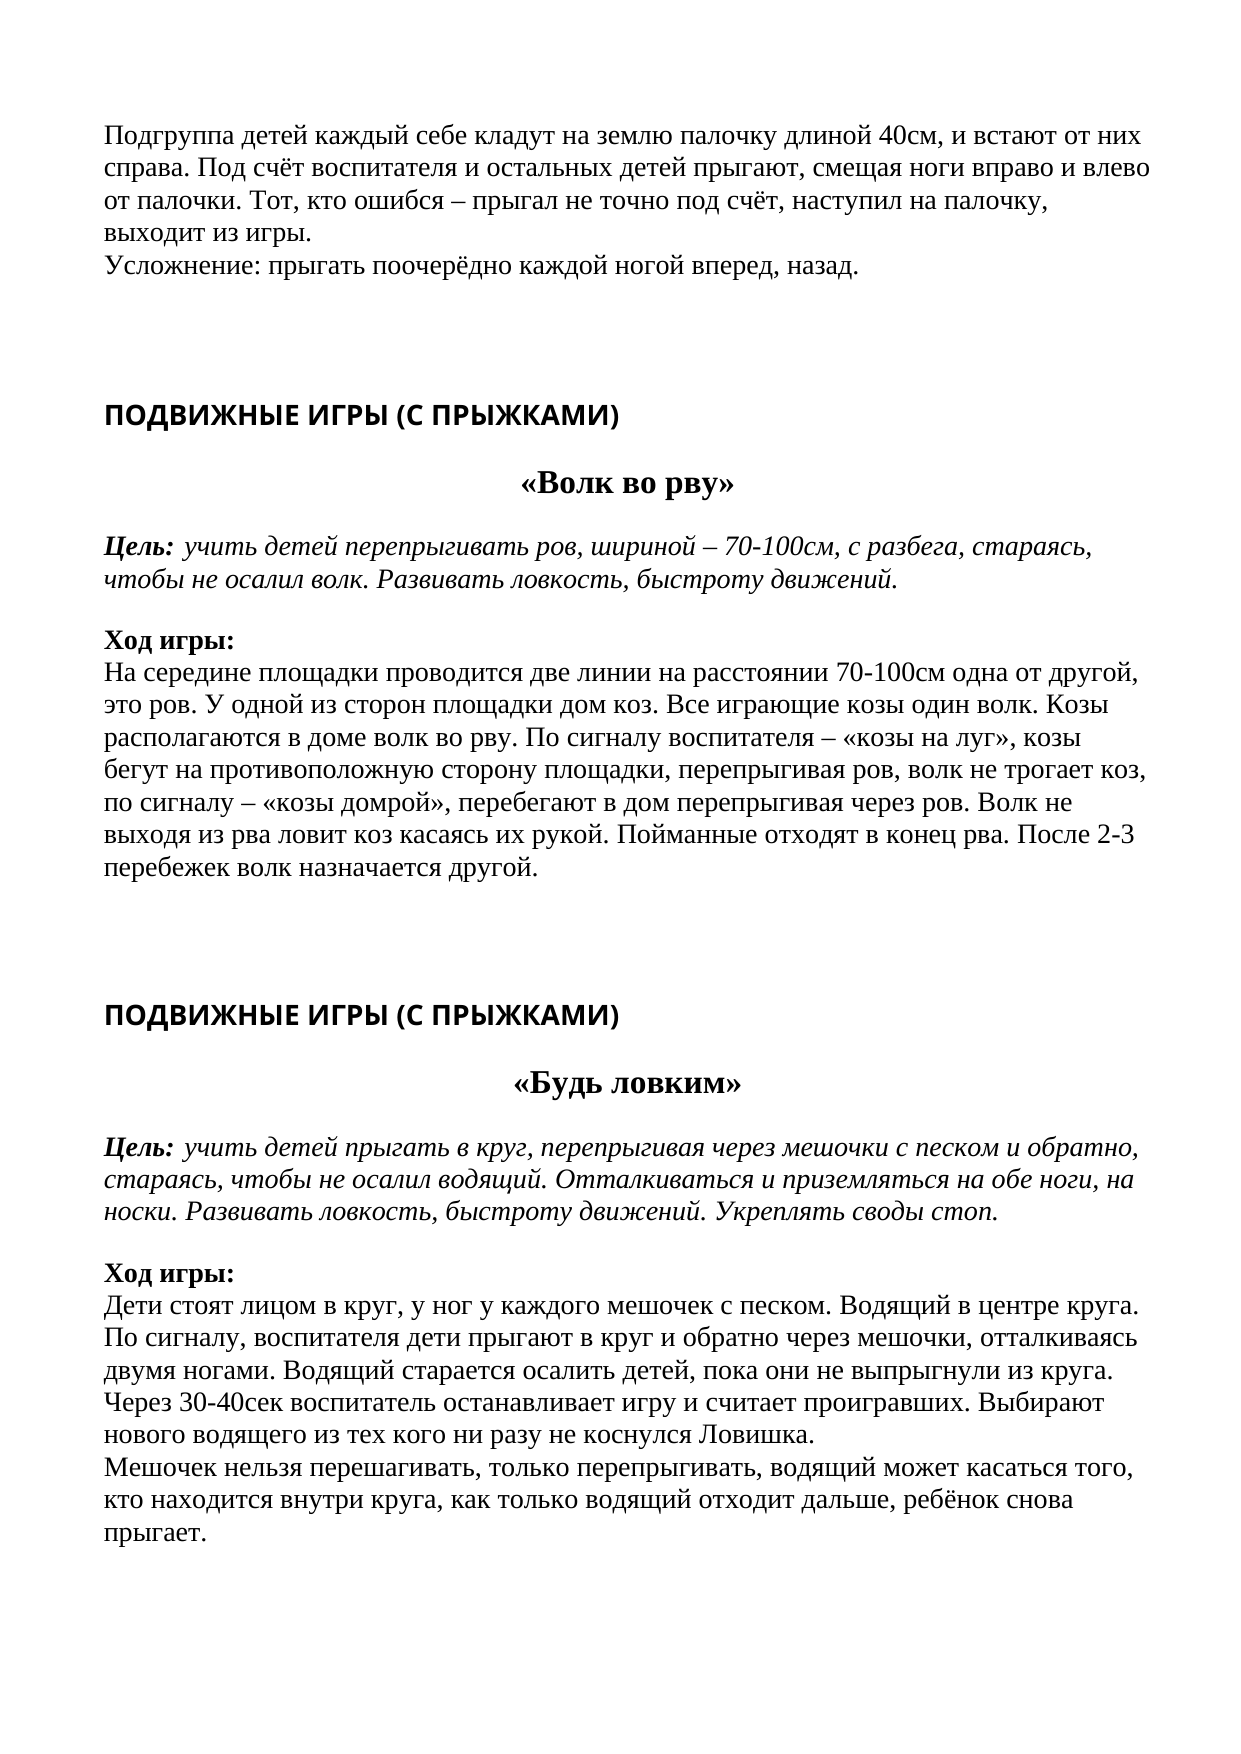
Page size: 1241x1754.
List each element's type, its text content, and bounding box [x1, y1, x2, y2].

text Подгруппа детей каждый себе кладут на землю палочку длиной 40см, и встают от них справа. Под счёт воспитателя и остальных детей прыгают, смещая ноги вправо и влево от палочки. Тот, кто ошибся – прыгал не точно под счёт, наступил на палочку, выходит из игры. [103, 118, 1152, 248]
text Мешочек нельзя перешагивать, только перепрыгивать, водящий может касаться того, кто находится внутри круга, как только водящий отходит дальше, ребёнок снова прыгает. [103, 1450, 1152, 1547]
text Усложнение: прыгать поочерёдно каждой ногой вперед, назад. [103, 248, 1152, 280]
text Цель: учить детей перепрыгивать ров, шириной – 70-100см, с разбега, стараясь, чтобы не осалил волк. Развивать ловкость, быстроту движений. [103, 529, 1152, 594]
text Дети стоят лицом в круг, у ног у каждого мешочек с песком. Водящий в центре круга. По сигналу, воспитателя дети прыгают в круг и обратно через мешочки, отталкиваясь двумя ногами. Водящий старается осалить детей, пока они не выпрыгнули из круга. Через 30-40сек воспитатель останавливает игру и считает проигравших. Выбирают нового водящего из тех кого ни разу не коснулся Ловишка. [103, 1288, 1152, 1450]
text На середине площадки проводится две линии на расстоянии 70-100см одна от другой, это ров. У одной из сторон площадки дом коз. Все играющие козы один волк. Козы располагаются в доме волк во рву. По сигналу воспитателя – «козы на луг», козы бегут на противоположную сторону площадки, перепрыгивая ров, волк не трогает коз, по сигналу – «козы домрой», перебегают в дом перепрыгивая через ров. Волк не выходя из рва ловит коз касаясь их рукой. Пойманные отходят в конец рва. После 2-3 перебежек волк назначается другой. [103, 655, 1152, 882]
text Цель: учить детей прыгать в круг, перепрыгивая через мешочки с песком и обратно, стараясь, чтобы не осалил водящий. Отталкиваться и приземляться на обе ноги, на носки. Развивать ловкость, быстроту движений. Укреплять своды стоп. [103, 1130, 1152, 1227]
text ПОДВИЖНЫЕ ИГРЫ (С ПРЫЖКАМИ) [103, 395, 1152, 433]
text «Будь ловким» [103, 1063, 1152, 1101]
text «Волк во рву» [103, 462, 1152, 501]
text ПОДВИЖНЫЕ ИГРЫ (С ПРЫЖКАМИ) [103, 996, 1152, 1034]
text Ход игры: [103, 623, 1152, 655]
text Ход игры: [103, 1256, 1152, 1288]
